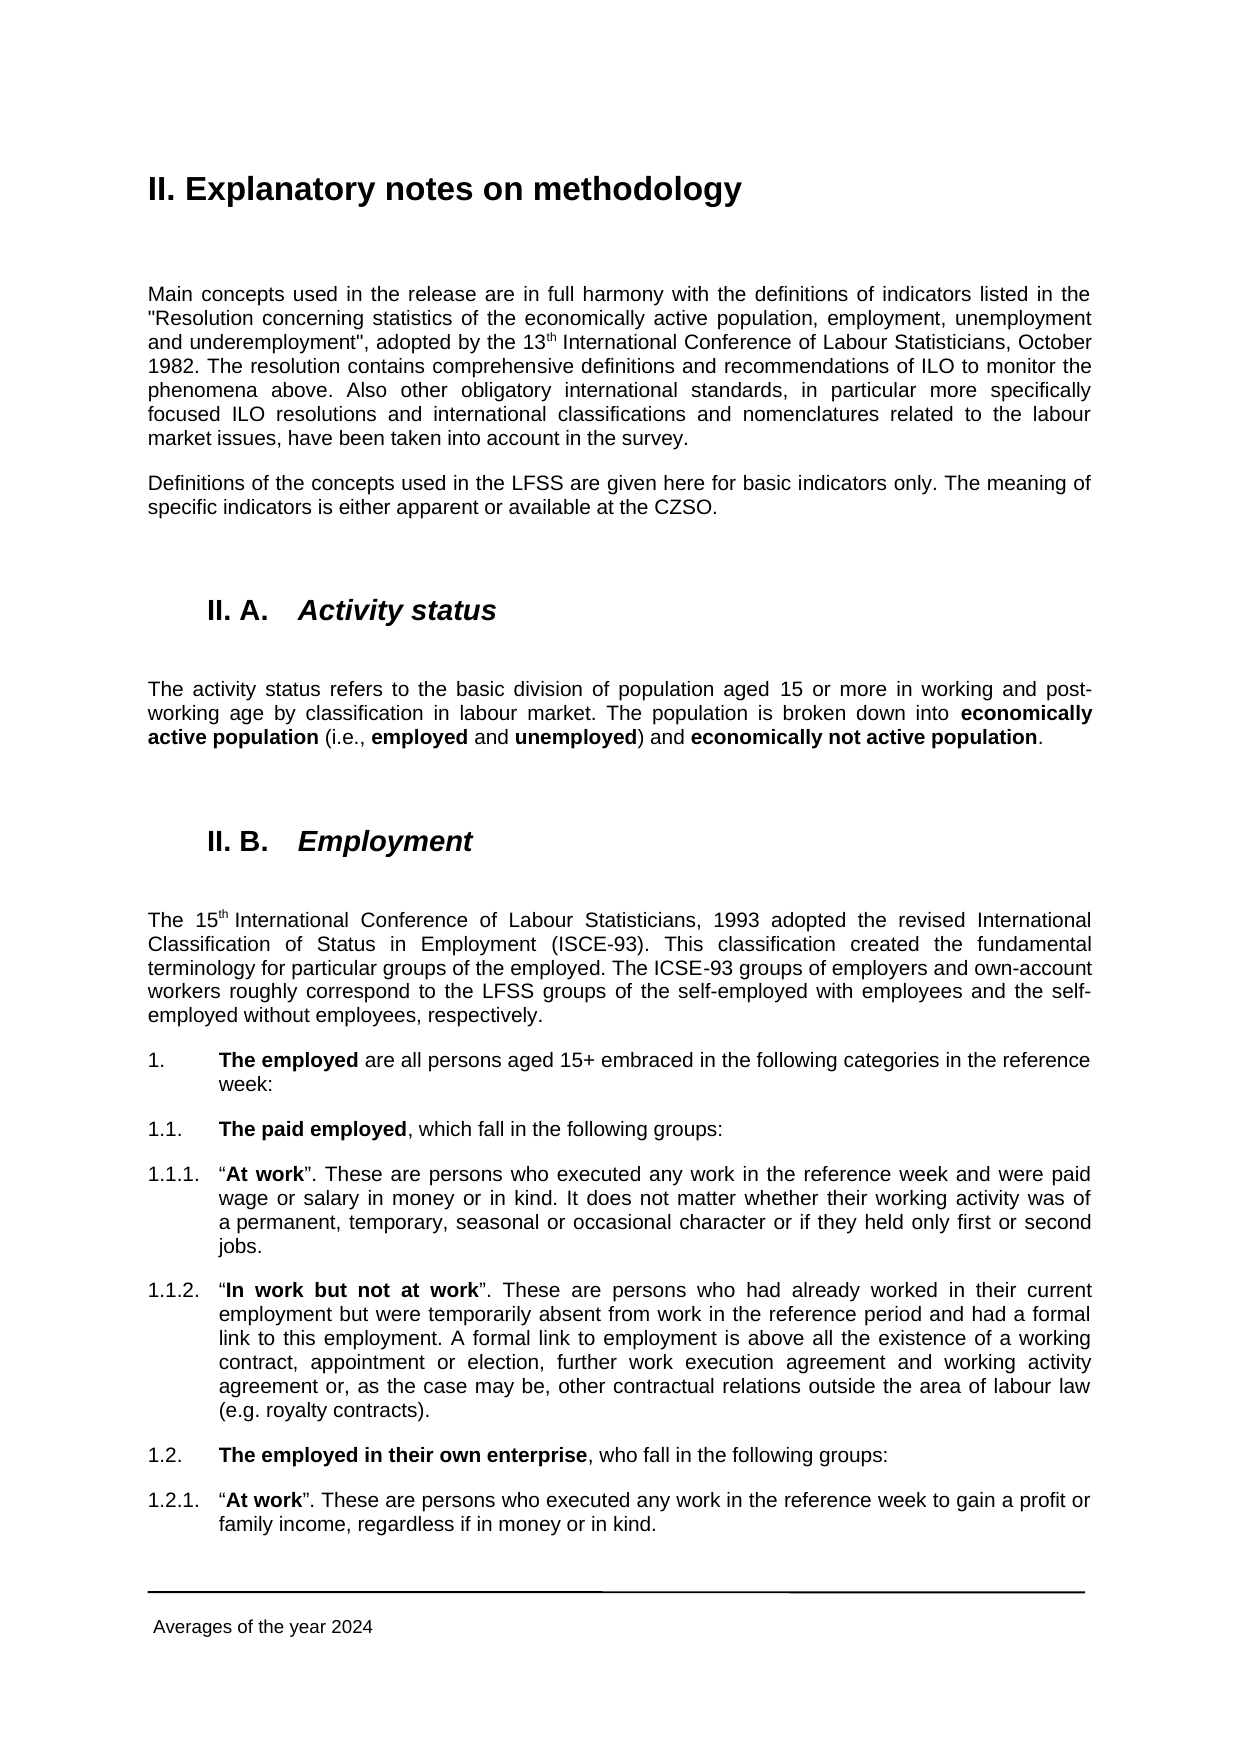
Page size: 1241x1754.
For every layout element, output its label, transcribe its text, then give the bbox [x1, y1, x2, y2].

text 1.2. The employed in their own enterprise, who fall in the following groups: [148, 1443, 1092, 1467]
list Activity status [207, 593, 1092, 627]
text 1.1.1. “At work”. These are persons who executed any work in the reference week and were paid wage or salary in money or in kind. It does not matter whether their working activity was of a permanent, temporary, seasonal or occasional character or if they held only first or second jobs. [148, 1162, 1092, 1257]
text The 15th International Conference of Labour Statisticians, 1993 adopted the revised International Classification of Status in Employment (ISCE-93). This classification created the fundamental terminology for particular groups of the employed. The ICSE-93 groups of employers and own-account workers roughly correspond to the LFSS groups of the self-employed with employees and the self-employed without employees, respectively. [148, 907, 1092, 1027]
text 1.1.2. “In work but not at work”. These are persons who had already worked in their current employment but were temporarily absent from work in the reference period and had a formal link to this employment. A formal link to employment is above all the existence of a working contract, appointment or election, further work execution agreement and working activity agreement or, as the case may be, other contractual relations outside the area of labour law (e.g. royalty contracts). [148, 1278, 1092, 1422]
text 1.1. The paid employed, which fall in the following groups: [148, 1117, 1092, 1141]
text Main concepts used in the release are in full harmony with the definitions of indicators listed in the "Resolution concerning statistics of the economically active population, employment, unemployment and underemployment", adopted by the 13th International Conference of Labour Statisticians, October 1982. The resolution contains comprehensive definitions and recommendations of ILO to monitor the phenomena above. Also other obligatory international standards, in particular more specifically focused ILO resolutions and international classifications and nomenclatures related to the labour market issues, have been taken into account in the survey. [148, 282, 1092, 450]
text 1. The employed are all persons aged 15+ embraced in the following categories in the reference week: [148, 1048, 1092, 1096]
text II. Explanatory notes on methodology [148, 168, 1092, 207]
list Employment [207, 824, 1092, 857]
text The activity status refers to the basic division of population aged 15 or more in working and post-working age by classification in labour market. The population is broken down into economically active population (i.e., employed and unemployed) and economically not active population. [148, 677, 1092, 749]
text Definitions of the concepts used in the LFSS are given here for basic indicators only. The meaning of specific indicators is either apparent or available at the CZSO. [148, 471, 1092, 518]
text 1.2.1. “At work”. These are persons who executed any work in the reference week to gain a profit or family income, regardless if in money or in kind. [148, 1488, 1092, 1536]
